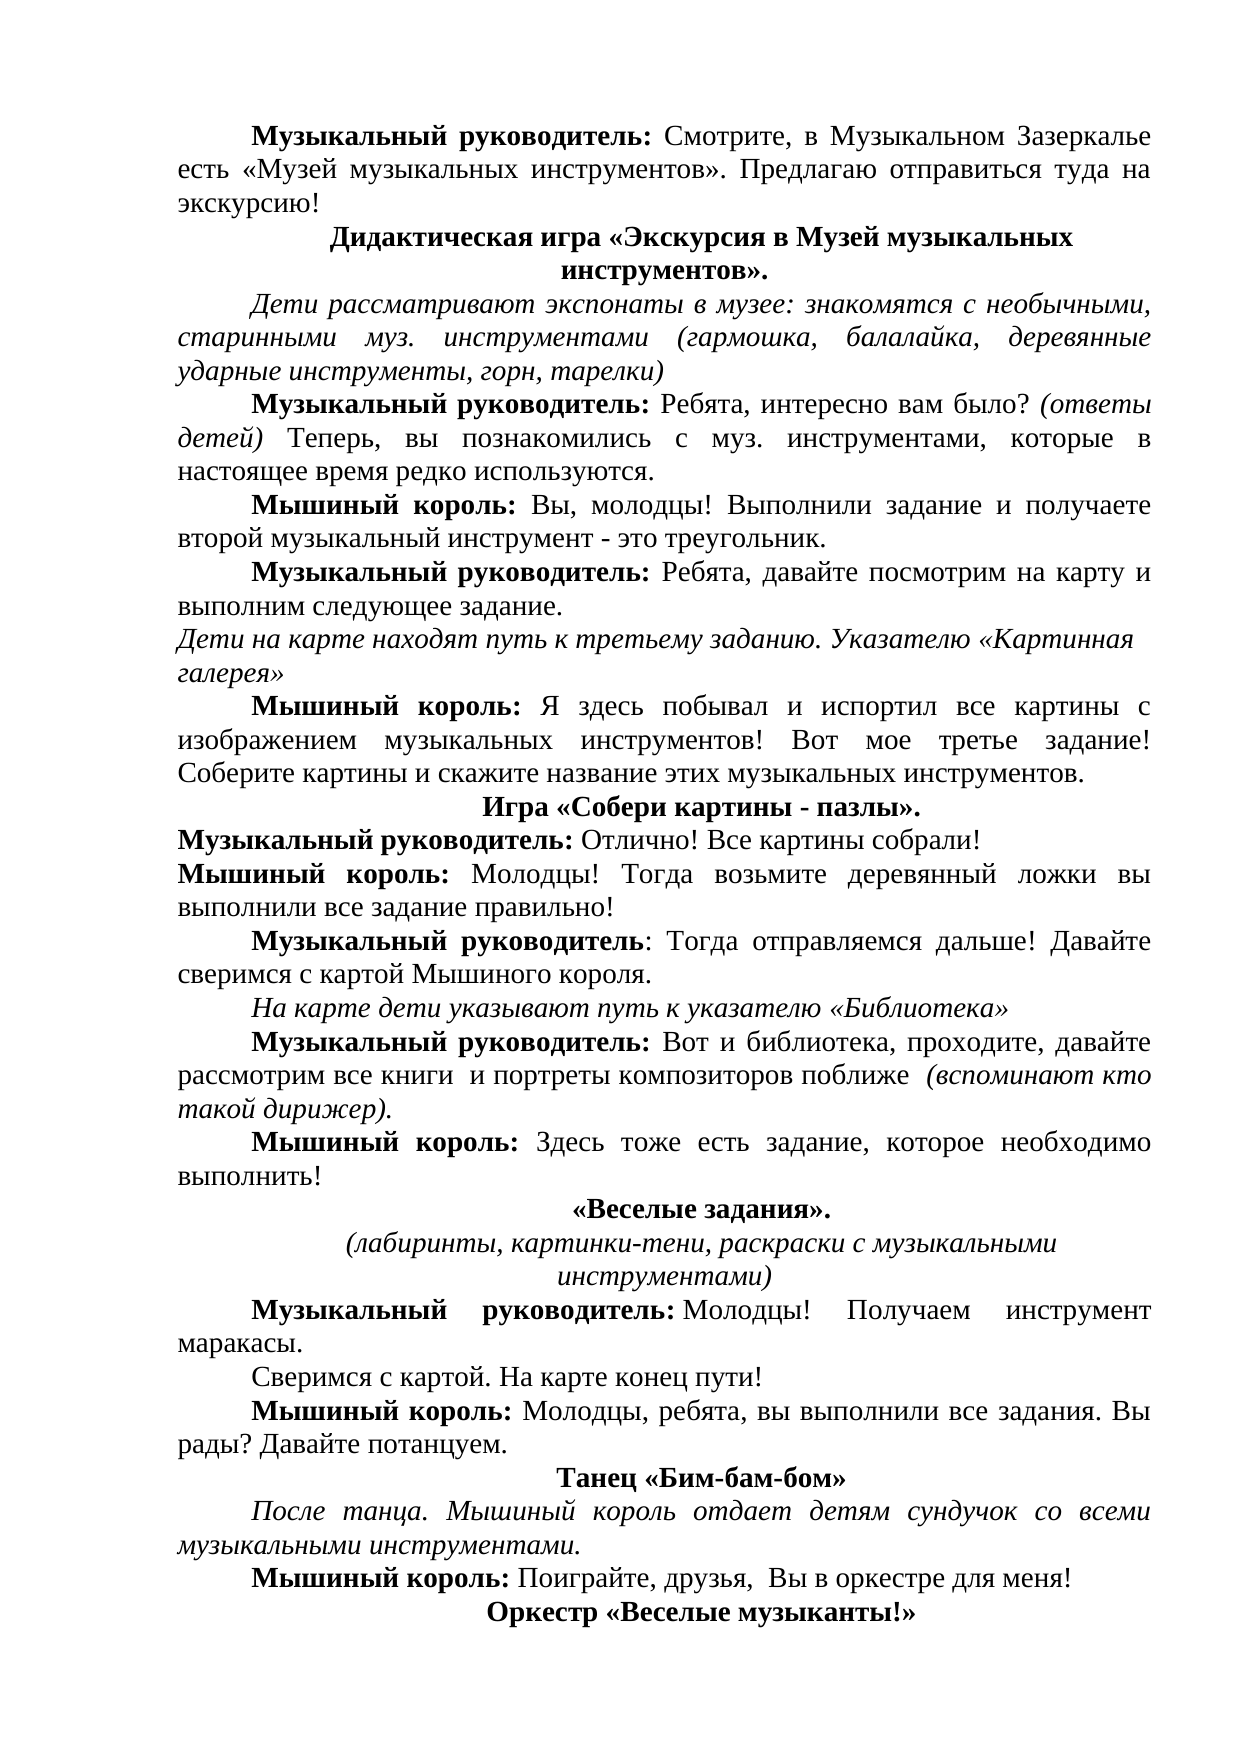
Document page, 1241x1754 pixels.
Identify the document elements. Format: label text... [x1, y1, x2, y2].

text Музыкальный руководитель: Отлично! Все картины собрали! [177, 822, 1152, 856]
text Дети рассматривают экспонаты в музее: знакомятся с необычными, старинными муз. инструментами (гармошка, балалайка, деревянные ударные инструменты, горн, тарелки) [177, 286, 1152, 386]
text Танец «Бим-бам-бом» [177, 1460, 1152, 1493]
text Дети на карте находят путь к третьему заданию. Указателю «Картинная галерея» [177, 621, 1152, 688]
text После танца. Мышиный король отдает детям сундучок со всеми музыкальными инструментами. [177, 1493, 1152, 1560]
text Музыкальный руководитель: Вот и библиотека, проходите, давайте рассмотрим все книги и портреты композиторов поближе (вспоминают кто такой дирижер). [177, 1024, 1152, 1124]
text Игра «Собери картины - пазлы». [177, 789, 1152, 822]
text На карте дети указывают путь к указателю «Библиотека» [177, 990, 1152, 1024]
text Мышиный король: Я здесь побывал и испортил все картины с изображением музыкальных инструментов! Вот мое третье задание! Соберите картины и скажите название этих музыкальных инструментов. [177, 688, 1152, 789]
text (лабиринты, картинки-тени, раскраски с музыкальными инструментами) [177, 1225, 1152, 1292]
text «Веселые задания». [177, 1191, 1152, 1225]
text Музыкальный руководитель: Ребята, интересно вам было? (ответы детей) Теперь, вы познакомились с муз. инструментами, которые в настоящее время редко используются. [177, 386, 1152, 487]
text Мышиный король: Молодцы, ребята, вы выполнили все задания. Вы рады? Давайте потанцуем. [177, 1393, 1152, 1460]
text Сверимся с картой. На карте конец пути! [177, 1359, 1152, 1393]
text Мышиный король: Вы, молодцы! Выполнили задание и получаете второй музыкальный инструмент - это треугольник. [177, 487, 1152, 554]
text Мышиный король: Поиграйте, друзья, Вы в оркестре для меня! [177, 1560, 1152, 1594]
text Музыкальный руководитель: Молодцы! Получаем инструмент маракасы. [177, 1292, 1152, 1359]
text Музыкальный руководитель: Тогда отправляемся дальше! Давайте сверимся с картой Мышиного короля. [177, 923, 1152, 990]
text Мышиный король: Молодцы! Тогда возьмите деревянный ложки вы выполнили все задание правильно! [177, 856, 1152, 923]
text Мышиный король: Здесь тоже есть задание, которое необходимо выполнить! [177, 1124, 1152, 1191]
text Дидактическая игра «Экскурсия в Музей музыкальных инструментов». [177, 219, 1152, 286]
text Оркестр «Веселые музыканты!» [177, 1594, 1152, 1627]
text Музыкальный руководитель: Ребята, давайте посмотрим на карту и выполним следующее задание. [177, 554, 1152, 621]
text Музыкальный руководитель: Смотрите, в Музыкальном Зазеркалье есть «Музей музыкальных инструментов». Предлагаю отправиться туда на экскурсию! [177, 118, 1152, 219]
